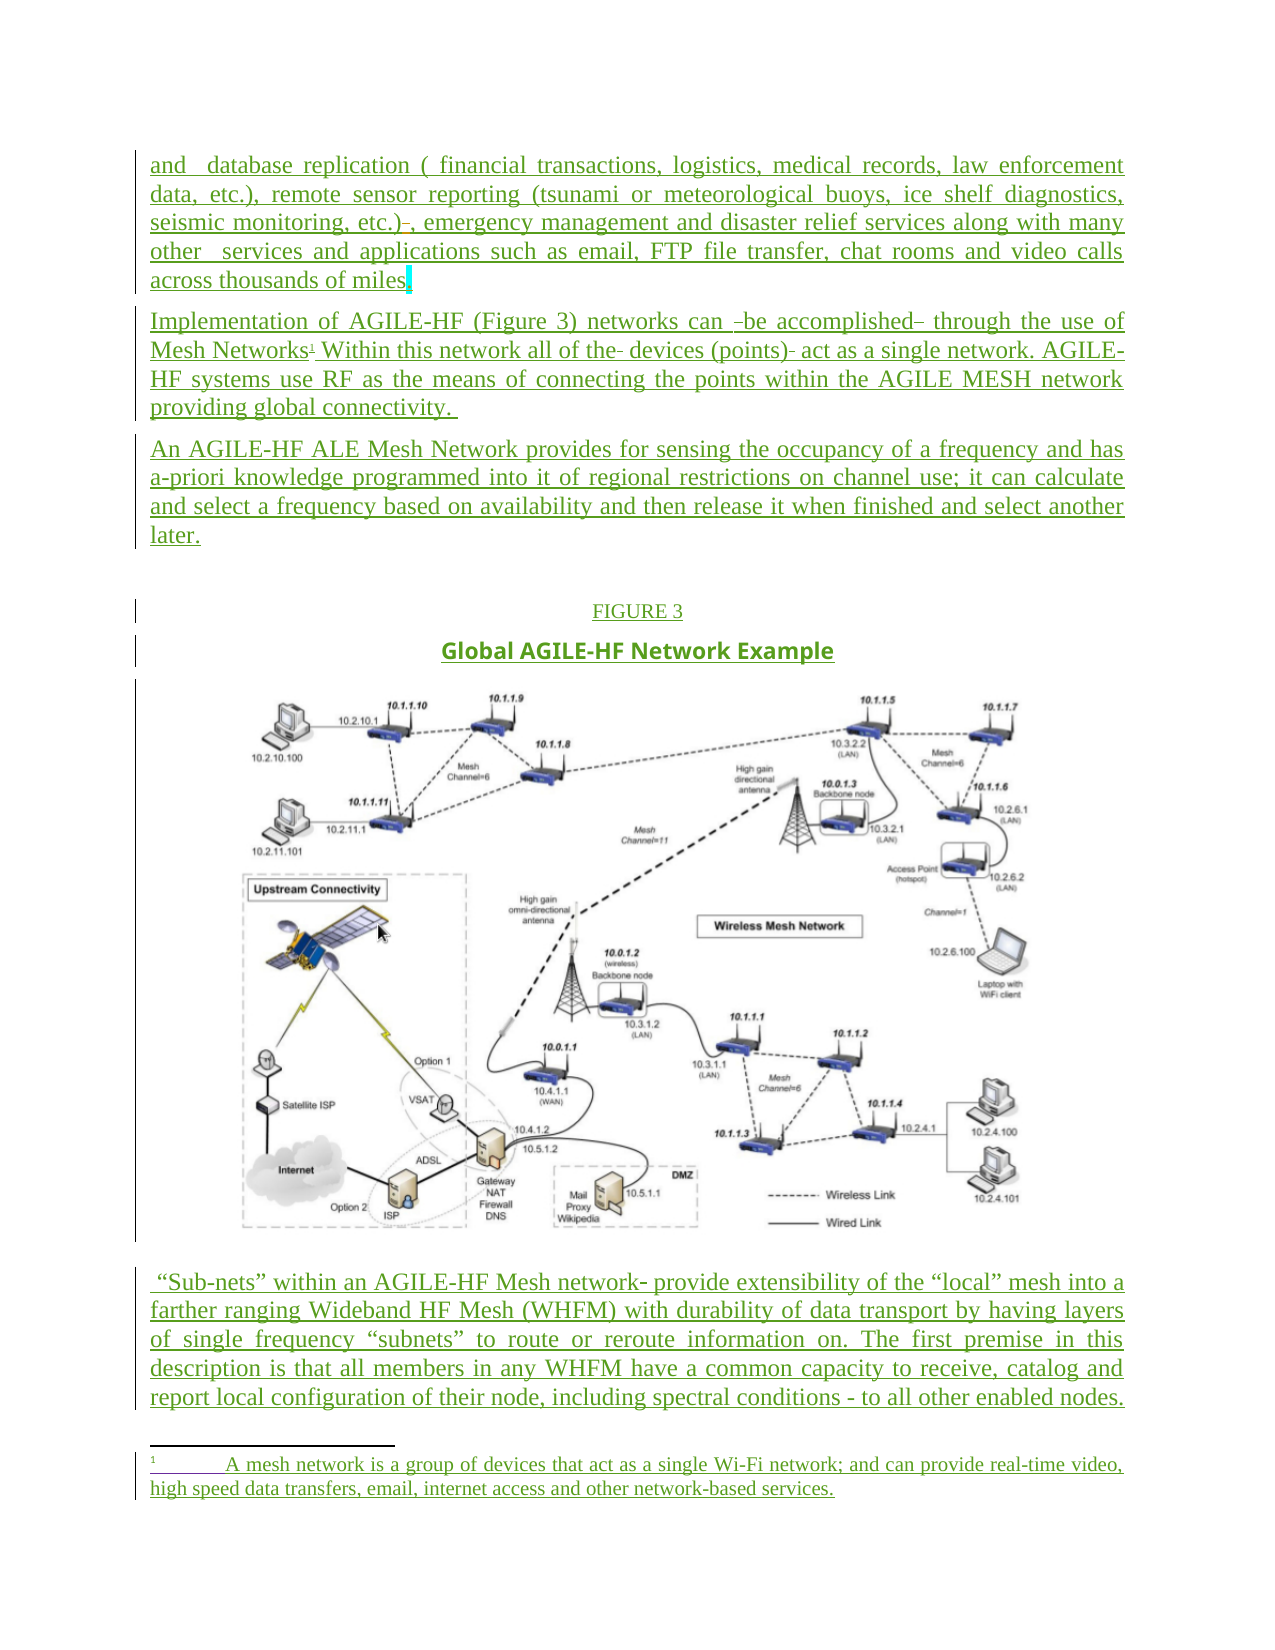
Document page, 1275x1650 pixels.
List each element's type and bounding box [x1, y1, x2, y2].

picture [236, 679, 1039, 1242]
